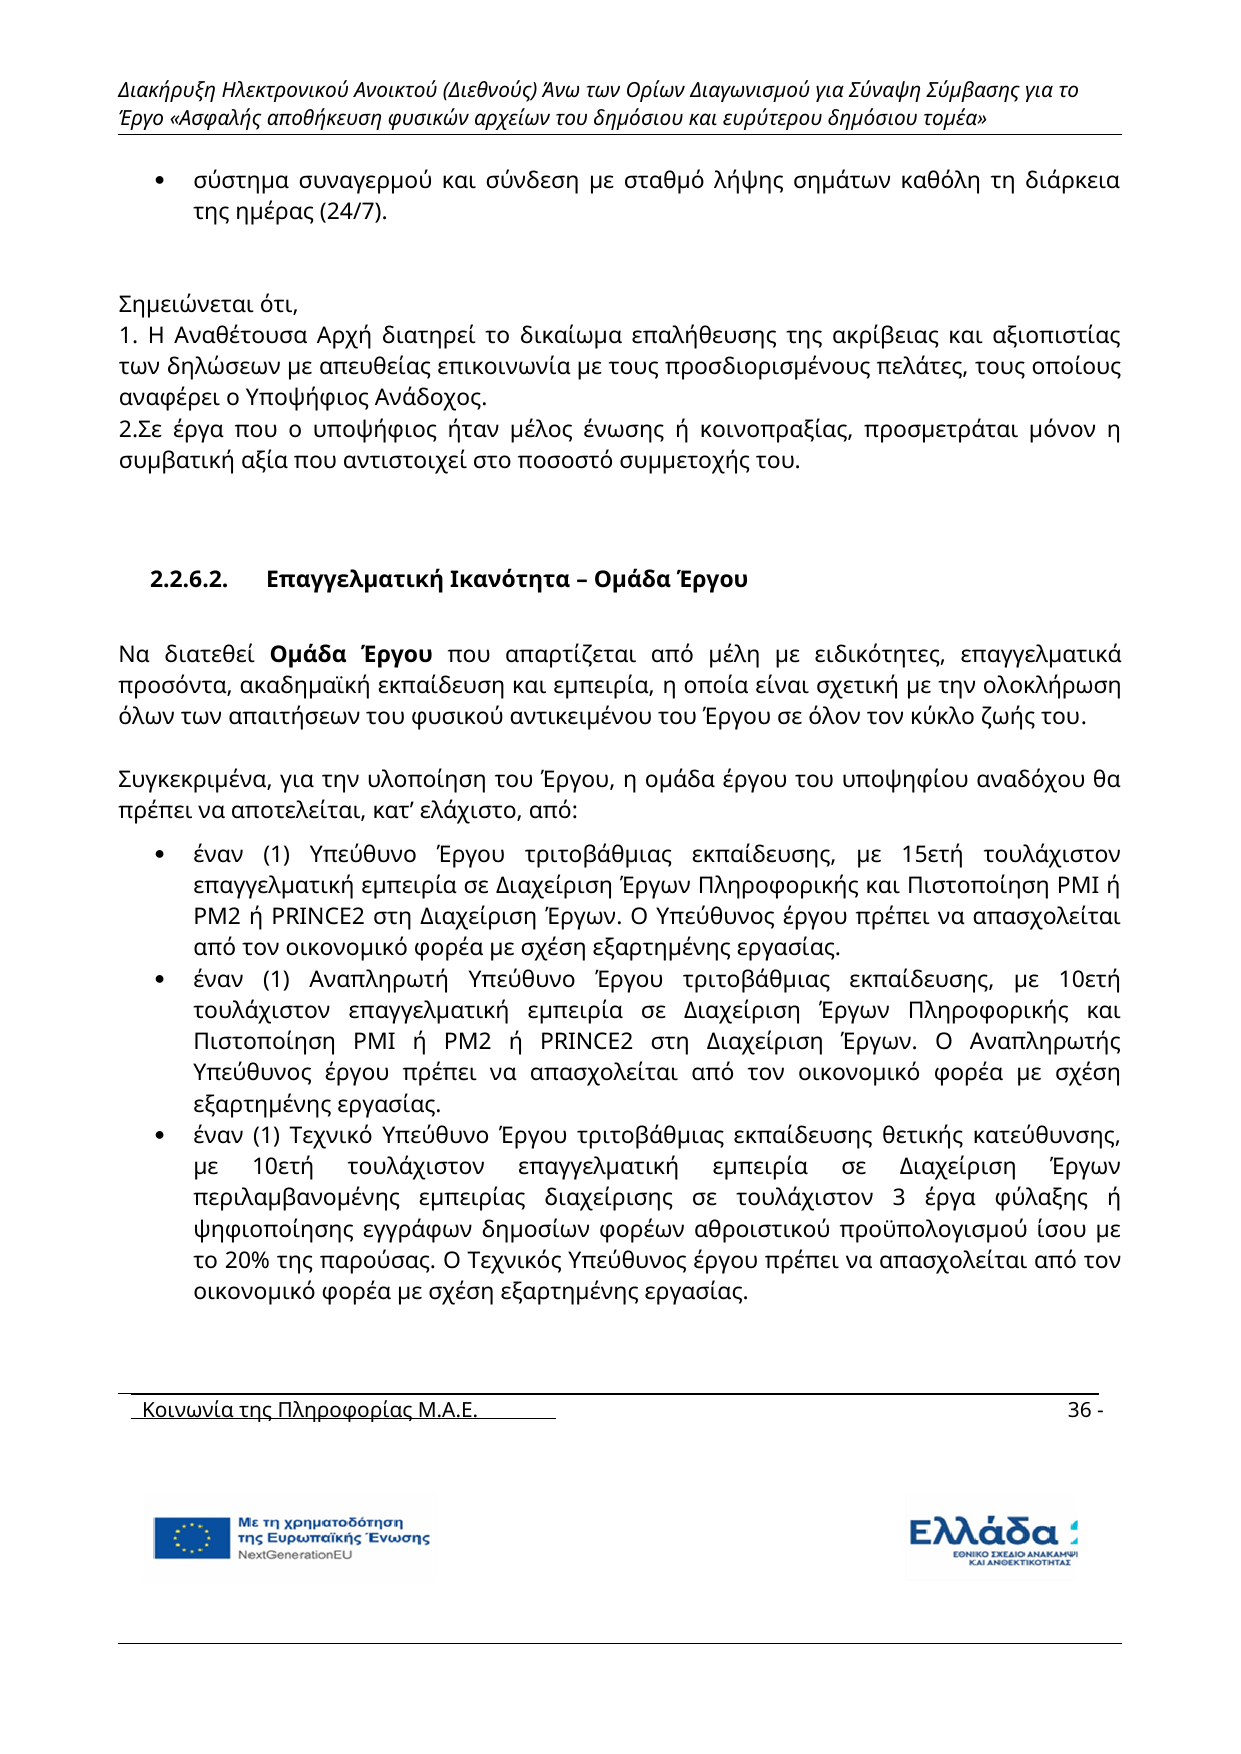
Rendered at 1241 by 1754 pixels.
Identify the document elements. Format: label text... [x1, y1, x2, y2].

text Συγκεκριμένα, για την υλοποίηση του Έργου, η ομάδα έργου του υποψηφίου αναδόχου θα πρέπει να αποτελείται, κατ’ ελάχιστο, από: [118, 762, 1122, 825]
list έναν (1) Αναπληρωτή Υπεύθυνο Έργου τριτοβάθμιας εκπαίδευσης, με 10ετή τουλάχιστον επαγγελματική εμπειρία σε Διαχείριση Έργων Πληροφορικής και Πιστοποίηση PMI ή PM2 ή PRINCE2 στη Διαχείριση Έργων. Ο Αναπληρωτής Υπεύθυνος έργου πρέπει να απασχολείται από τον οικονομικό φορέα με σχέση εξαρτημένης εργασίας. [156, 962, 1122, 1119]
text 2.Σε έργα που ο υποψήφιος ήταν μέλος ένωσης ή κοινοπραξίας, προσμετράται μόνον η συμβατική αξία που αντιστοιχεί στο ποσοστό συμμετοχής του. [119, 412, 1122, 475]
text 1. Η Αναθέτουσα Αρχή διατηρεί το δικαίωμα επαλήθευσης της ακρίβειας και αξιοπιστίας των δηλώσεων με απευθείας επικοινωνία με τους προσδιορισμένους πελάτες, τους οποίους αναφέρει ο Υποψήφιος Ανάδοχος. [119, 319, 1122, 412]
list σύστημα συναγερμού και σύνδεση με σταθμό λήψης σημάτων καθόλη τη διάρκεια της ημέρας (24/7). [156, 164, 1122, 226]
list έναν (1) Υπεύθυνο Έργου τριτοβάθμιας εκπαίδευσης, με 15ετή τουλάχιστον επαγγελματική εμπειρία σε Διαχείριση Έργων Πληροφορικής και Πιστοποίηση PMI ή PM2 ή PRINCE2 στη Διαχείριση Έργων. Ο Υπεύθυνος έργου πρέπει να απασχολείται από τον οικονομικό φορέα με σχέση εξαρτημένης εργασίας. [156, 837, 1122, 962]
text Να διατεθεί Ομάδα Έργου που απαρτίζεται από μέλη με ειδικότητες, επαγγελματικά προσόντα, ακαδημαϊκή εκπαίδευση και εμπειρία, η οποία είναι σχετική με την ολοκλήρωση όλων των απαιτήσεων του φυσικού αντικειμένου του Έργου σε όλον τον κύκλο ζωής του. [118, 637, 1122, 731]
subtitle Επαγγελματική Ικανότητα – Ομάδα Έργου [228, 562, 1122, 594]
picture [130, 1487, 1078, 1628]
list έναν (1) Τεχνικό Υπεύθυνο Έργου τριτοβάθμιας εκπαίδευσης θετικής κατεύθυνσης, με 10ετή τουλάχιστον επαγγελματική εμπειρία σε Διαχείριση Έργων περιλαμβανομένης εμπειρίας διαχείρισης σε τουλάχιστον 3 έργα φύλαξης ή ψηφιοποίησης εγγράφων δημοσίων φορέων αθροιστικού προϋπολογισμού ίσου με το 20% της παρούσας. Ο Τεχνικός Υπεύθυνος έργου πρέπει να απασχολείται από τον οικονομικό φορέα με σχέση εξαρτημένης εργασίας. [156, 1119, 1122, 1306]
text Σημειώνεται ότι, [119, 287, 1122, 319]
